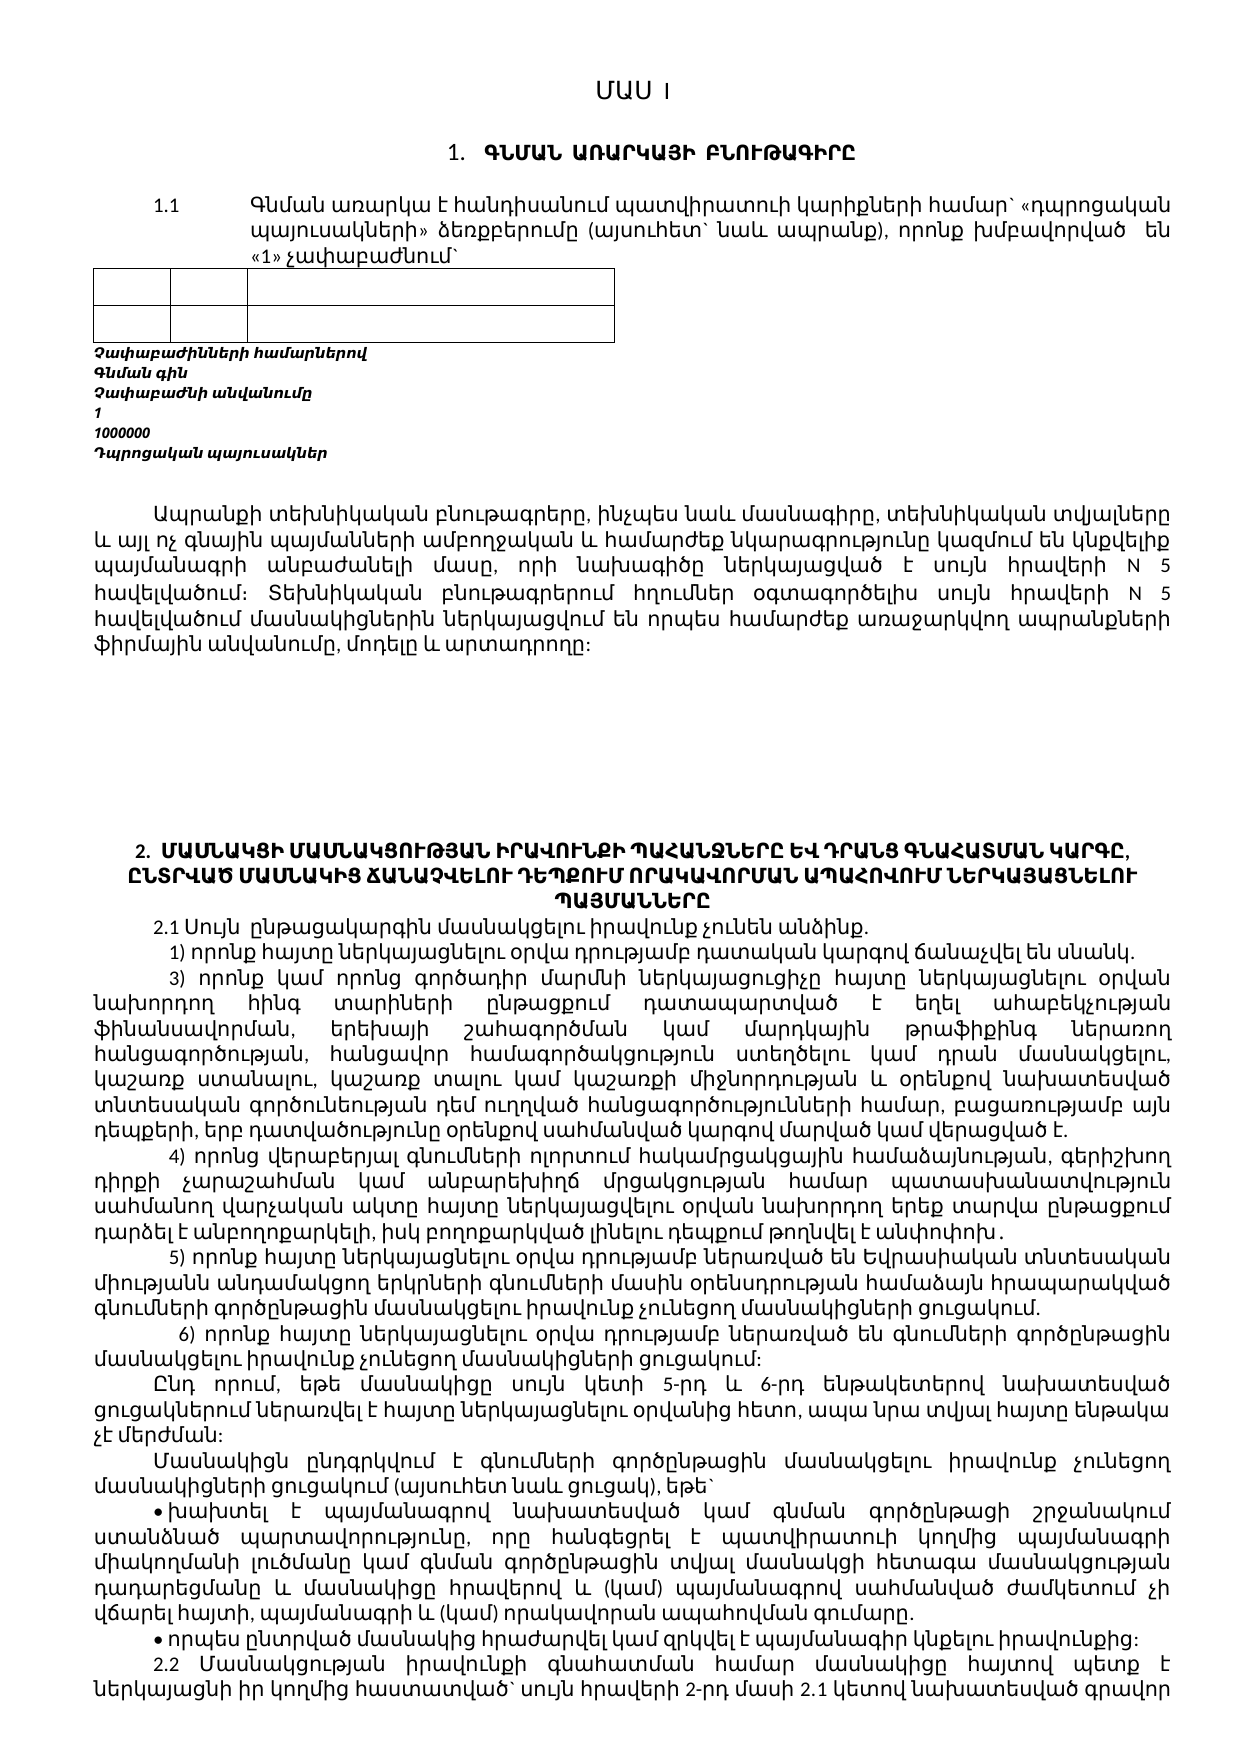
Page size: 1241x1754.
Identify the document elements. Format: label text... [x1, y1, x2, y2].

text 2. ՄԱՍՆԱԿՑԻ ՄԱՍՆԱԿՑՈՒԹՅԱՆ ԻՐԱՎՈՒՆՔԻ ՊԱՀԱՆՋՆԵՐԸ ԵՎ ԴՐԱՆՑ ԳՆԱՀԱՏՄԱՆ ԿԱՐԳԸ, ԸՆՏՐՎԱԾ ՄԱՍՆԱԿԻՑ ՃԱՆԱՉՎԵԼՈՒ ԴԵՊՔՈՒՄ ՈՐԱԿԱՎՈՐՄԱՆ ԱՊԱՀՈՎՈՒՄ ՆԵՐԿԱՅԱՑՆԵԼՈՒ ՊԱՅՄԱՆՆԵՐԸ [94, 838, 1171, 914]
text • խախտել է պայմանագրով նախատեսված կամ գնման գործընթացի շրջանակում ստանձնած պարտավորությունը, որը հանգեցրել է պատվիրատուի կողմից պայմանագրի միակողմանի լուծմանը կամ գնման գործընթացին տվյալ մասնակցի հետագա մասնակցության դադարեցմանը և մասնակիցը հրավերով և (կամ) պայմանագրով սահմանված ժամկետում չի վճարել հայտի, պայմանագրի և (կամ) որակավորան ապահովման գումարը. [94, 1499, 1171, 1626]
text Ընդ որում, եթե մասնակիցը սույն կետի 5-րդ և 6-րդ ենթակետերով նախատեսված ցուցակներում ներառվել է հայտը ներկայացնելու օրվանից հետո, ապա նրա տվյալ հայտը ենթակա չէ մերժման: [94, 1372, 1171, 1448]
text 2.1 Սույն ընթացակարգին մասնակցելու իրավունք չունեն անձինք. [94, 914, 1171, 939]
text ՄԱՍ I [94, 75, 1171, 106]
text 3) որոնք կամ որոնց գործադիր մարմնի ներկայացուցիչը հայտը ներկայացնելու օրվան նախորդող հինգ տարիների ընթացքում դատապարտված է եղել ահաբեկչության ֆինանսավորման, երեխայի շահագործման կամ մարդկային թրաֆիքինգ ներառող հանցագործության, հանցավոր համագործակցություն ստեղծելու կամ դրան մասնակցելու, կաշառք ստանալու, կաշառք տալու կամ կաշառքի միջնորդության և օրենքով նախատեսված տնտեսական գործունեության դեմ ուղղված հանցագործությունների համար, բացառությամբ այն դեպքերի, երբ դատվածությունը օրենքով սահմանված կարգով մարված կամ վերացված է. [94, 965, 1171, 1143]
text Ապրանքի տեխնիկական բնութագրերը, ինչպես նաև մասնագիրը, տեխնիկական տվյալները և այլ ոչ գնային պայմանների ամբողջական և համարժեք նկարագրությունը կազմում են կնքվելիք պայմանագրի անբաժանելի մասը, որի նախագիծը ներկայացված է սույն հրավերի N 5 հավելվածում։ Տեխնիկական բնութագրերում հղումներ օգտագործելիս սույն հրավերի N 5 հավելվածում մասնակիցներին ներկայացվում են որպես համարժեք առաջարկվող ապրանքների ֆիրմային անվանումը, մոդելը և արտադրողը: [94, 501, 1171, 657]
text 5) որոնք հայտը ներկայացնելու օրվա դրությամբ ներառված են Եվրասիական տնտեսական միությանն անդամակցող երկրների գնումների մասին օրենսդրության համաձայն հրապարակված գնումների գործընթացին մասնակցելու իրավունք չունեցող մասնակիցների ցուցակում. [94, 1244, 1171, 1321]
text 6) որոնք հայտը ներկայացնելու օրվա դրությամբ ներառված են գնումների գործընթացին մասնակցելու իրավունք չունեցող մասնակիցների ցուցակում: [94, 1321, 1171, 1372]
list ԳՆՄԱՆ ԱՌԱՐԿԱՅԻ ԲՆՈՒԹԱԳԻՐԸ [131, 136, 1171, 167]
text • որպես ընտրված մասնակից հրաժարվել կամ զրկվել է պայմանագիր կնքելու իրավունքից: [94, 1626, 1171, 1651]
text 4) որոնց վերաբերյալ գնումների ոլորտում հակամրցակցային համաձայնության, գերիշխող դիրքի չարաշահման կամ անբարեխիղճ մրցակցության համար պատասխանատվություն սահմանող վարչական ակտը հայտը ներկայացվելու օրվան նախորդող երեք տարվա ընթացքում դարձել է անբողոքարկելի, իսկ բողոքարկված լինելու դեպքում թողնվել է անփոփոխ․ [94, 1143, 1171, 1244]
text Մասնակիցն ընդգրկվում է գնումների գործընթացին մասնակցելու իրավունք չունեցող մասնակիցների ցուցակում (այսուհետ նաև ցուցակ), եթե` [94, 1448, 1171, 1499]
text 1) որոնք հայտը ներկայացնելու օրվա դրությամբ դատական կարգով ճանաչվել են սնանկ. [94, 939, 1171, 965]
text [94, 1651, 1171, 1702]
subtitle Գնման առարկա է հանդիսանում պատվիրատուի կարիքների համար` «դպրոցական պայուսակների» ձեռքբերումը (այսուհետ` նաև ապրանք), որոնք խմբավորված են «1» չափաբաժնում` [153, 192, 1171, 268]
